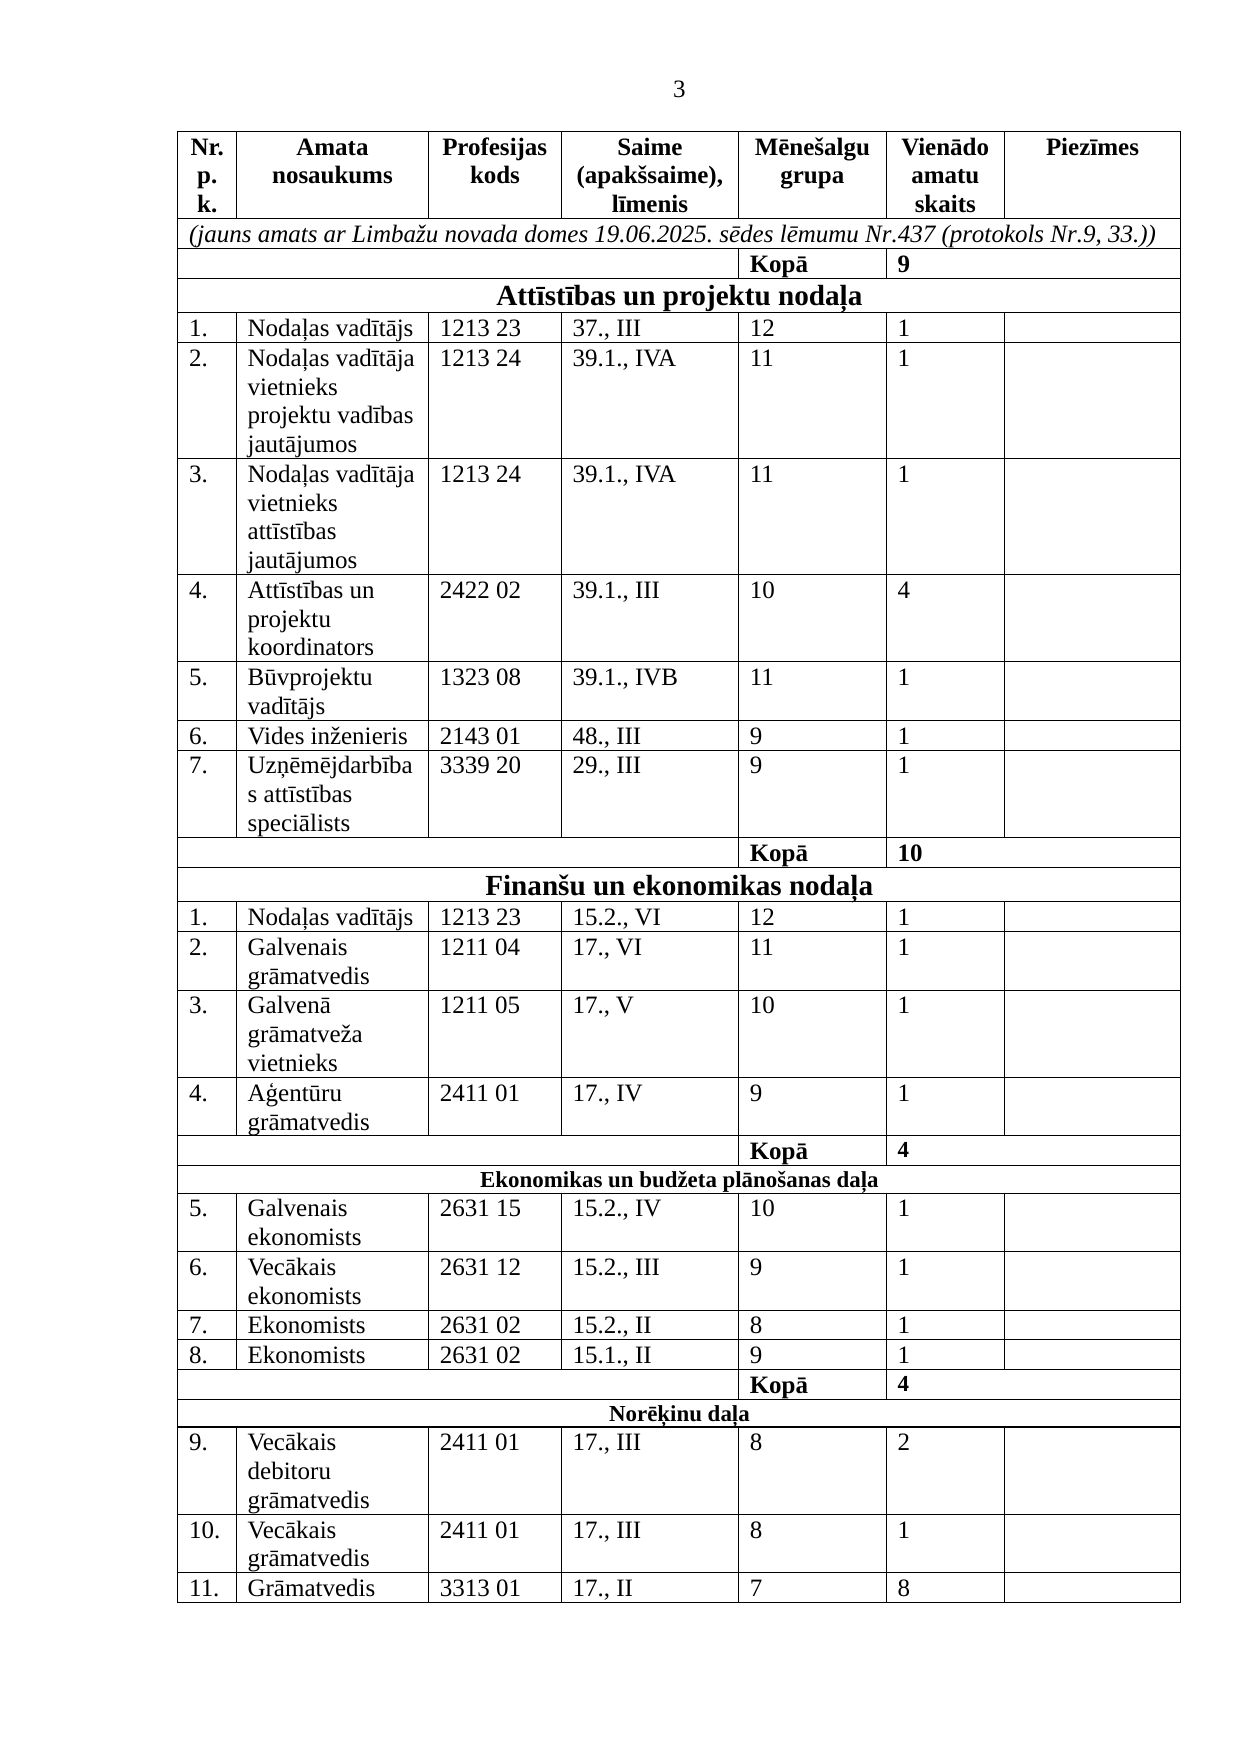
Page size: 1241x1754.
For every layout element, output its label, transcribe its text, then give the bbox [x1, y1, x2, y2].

table_cell 9 [739, 1252, 886, 1309]
table_cell 1211 04 [429, 932, 561, 989]
table_cell 7. [178, 751, 236, 837]
table_cell Vides inženieris [237, 721, 428, 749]
table_cell 10 [739, 1194, 886, 1251]
table_cell 9 [739, 1340, 886, 1369]
table_cell 10 [739, 575, 886, 661]
table_cell 4 [887, 1370, 1180, 1399]
table_cell Kopā [739, 838, 886, 867]
table_cell [1005, 1078, 1180, 1135]
table_cell 12 [739, 902, 886, 931]
table_cell 2631 02 [429, 1340, 561, 1369]
table_cell [1005, 662, 1180, 720]
table_cell 4 [887, 1136, 1180, 1165]
table_cell 3313 01 [429, 1573, 561, 1602]
table_cell 37., III [562, 313, 738, 342]
table_cell 7 [739, 1573, 886, 1602]
table_cell 1 [887, 932, 1004, 989]
table_cell [178, 249, 738, 277]
table_cell Ekonomists [237, 1340, 428, 1369]
table_cell 4. [178, 1078, 236, 1135]
table_cell Galvenā grāmatveža vietnieks [237, 991, 428, 1077]
table_cell 1 [887, 1194, 1004, 1251]
table_cell Kopā [739, 1136, 886, 1165]
table_cell Galvenais grāmatvedis [237, 932, 428, 989]
table_cell 11 [739, 459, 886, 574]
table_cell [1005, 1340, 1180, 1369]
table_cell 7. [178, 1311, 236, 1339]
table_cell 2411 01 [429, 1078, 561, 1135]
table_cell 11 [739, 662, 886, 720]
table_cell Vecākais grāmatvedis [237, 1515, 428, 1572]
table_cell [1005, 1573, 1180, 1602]
table_cell 17., V [562, 991, 738, 1077]
table_header Saime (apakšsaime), līmenis [562, 132, 738, 218]
table_cell 1. [178, 313, 236, 342]
table_cell 1 [887, 662, 1004, 720]
table_cell 2631 02 [429, 1311, 561, 1339]
table_cell 15.2., III [562, 1252, 738, 1309]
table_header Nr. p. k. [178, 132, 236, 218]
table_cell [1005, 991, 1180, 1077]
table_cell 4 [887, 575, 1004, 661]
table_cell [1005, 1515, 1180, 1572]
table_cell 1 [887, 991, 1004, 1077]
table_cell 17., VI [562, 932, 738, 989]
table_cell 2. [178, 932, 236, 989]
table_cell 1323 08 [429, 662, 561, 720]
table_cell 39.1., IVA [562, 343, 738, 458]
table_cell Nodaļas vadītājs [237, 902, 428, 931]
table_cell Nodaļas vadītāja vietnieks attīstības jautājumos [237, 459, 428, 574]
table_cell 9 [739, 751, 886, 837]
table_cell 15.2., II [562, 1311, 738, 1339]
table_cell 17., III [562, 1428, 738, 1514]
table_cell [1005, 932, 1180, 989]
table_cell 3339 20 [429, 751, 561, 837]
table_cell 6. [178, 721, 236, 749]
table_cell Nodaļas vadītāja vietnieks projektu vadības jautājumos [237, 343, 428, 458]
table_cell 4. [178, 575, 236, 661]
table_cell 1 [887, 902, 1004, 931]
table_cell 9 [887, 249, 1180, 277]
table_cell Uzņēmējdarbības attīstības speciālists [237, 751, 428, 837]
table_cell 1 [887, 721, 1004, 749]
table_cell [1005, 313, 1180, 342]
table_cell 12 [739, 313, 886, 342]
table_cell Ekonomists [237, 1311, 428, 1339]
table_cell 1. [178, 902, 236, 931]
table_cell Attīstības un projektu nodaļa [178, 279, 1180, 312]
table_cell 1 [887, 1252, 1004, 1309]
table_cell 1213 24 [429, 343, 561, 458]
table_cell 48., III [562, 721, 738, 749]
table_cell 1 [887, 313, 1004, 342]
table_cell 15.2., VI [562, 902, 738, 931]
table_cell 2422 02 [429, 575, 561, 661]
table_cell 8. [178, 1340, 236, 1369]
table_cell Attīstības un projektu koordinators [237, 575, 428, 661]
table_cell Kopā [739, 249, 886, 277]
table_cell 9 [739, 1078, 886, 1135]
table_cell 2143 01 [429, 721, 561, 749]
table_cell Vecākais ekonomists [237, 1252, 428, 1309]
table_cell Nodaļas vadītājs [237, 313, 428, 342]
table_cell 2631 15 [429, 1194, 561, 1251]
table_cell Norēķinu daļa [178, 1400, 1180, 1426]
table_header Piezīmes [1005, 132, 1180, 218]
table_cell 8 [739, 1515, 886, 1572]
table_cell [178, 838, 738, 867]
table_cell 17., III [562, 1515, 738, 1572]
table_cell Vecākais debitoru grāmatvedis [237, 1428, 428, 1514]
table_cell 1213 24 [429, 459, 561, 574]
table_cell 9 [739, 721, 886, 749]
table_cell 2411 01 [429, 1515, 561, 1572]
table_header Profesijas kods [429, 132, 561, 218]
table_cell [1005, 902, 1180, 931]
table_cell 8 [739, 1428, 886, 1514]
table_cell 5. [178, 1194, 236, 1251]
table_cell 11 [739, 343, 886, 458]
table_cell 1213 23 [429, 902, 561, 931]
table_cell [1005, 459, 1180, 574]
table_cell Aģentūru grāmatvedis [237, 1078, 428, 1135]
table_cell 10 [739, 991, 886, 1077]
table_cell Ekonomikas un budžeta plānošanas daļa [178, 1166, 1180, 1192]
table_cell Grāmatvedis [237, 1573, 428, 1602]
table_cell 39.1., IVB [562, 662, 738, 720]
table_cell 15.1., II [562, 1340, 738, 1369]
table_cell 1213 23 [429, 313, 561, 342]
table_cell Finanšu un ekonomikas nodaļa [178, 868, 1180, 901]
table_cell [1005, 1194, 1180, 1251]
table_cell 1 [887, 1340, 1004, 1369]
table_cell Būvprojektu vadītājs [237, 662, 428, 720]
table_cell 10. [178, 1515, 236, 1572]
table_cell [1005, 1428, 1180, 1514]
table_cell 1 [887, 343, 1004, 458]
table_header Amata nosaukums [237, 132, 428, 218]
table_cell 2411 01 [429, 1428, 561, 1514]
table_cell 6. [178, 1252, 236, 1309]
table_cell [1005, 1252, 1180, 1309]
table_cell [1005, 1311, 1180, 1339]
table_header Mēnešalgu grupa [739, 132, 886, 218]
table_cell 39.1., III [562, 575, 738, 661]
table_cell 39.1., IVA [562, 459, 738, 574]
table_cell 10 [887, 838, 1180, 867]
table_cell 5. [178, 662, 236, 720]
table_cell Kopā [739, 1370, 886, 1399]
table_cell Galvenais ekonomists [237, 1194, 428, 1251]
table_cell [178, 1370, 738, 1399]
table_cell 3. [178, 459, 236, 574]
table_cell [1005, 751, 1180, 837]
table_cell 15.2., IV [562, 1194, 738, 1251]
table_cell 2. [178, 343, 236, 458]
table_cell 9. [178, 1428, 236, 1514]
table_cell 17., IV [562, 1078, 738, 1135]
table_cell 8 [739, 1311, 886, 1339]
table_cell 11 [739, 932, 886, 989]
table_cell [178, 1136, 738, 1165]
table_cell 3. [178, 991, 236, 1077]
table_cell 1 [887, 1078, 1004, 1135]
table_cell 29., III [562, 751, 738, 837]
table_cell [1005, 343, 1180, 458]
table_cell 1 [887, 751, 1004, 837]
table_cell 17., II [562, 1573, 738, 1602]
table_cell 1 [887, 1515, 1004, 1572]
table_header Vienādo amatu skaits [887, 132, 1004, 218]
table_cell (jauns amats ar Limbažu novada domes 19.06.2025. sēdes lēmumu Nr.437 (protokols Nr.9, 33.)) [178, 219, 1180, 248]
table_cell 1 [887, 459, 1004, 574]
table_cell 1211 05 [429, 991, 561, 1077]
table_cell [1005, 575, 1180, 661]
table_cell 11. [178, 1573, 236, 1602]
table_cell 2631 12 [429, 1252, 561, 1309]
table_cell [1005, 721, 1180, 749]
table_cell 1 [887, 1311, 1004, 1339]
table_cell 8 [887, 1573, 1004, 1602]
table_cell 2 [887, 1428, 1004, 1514]
